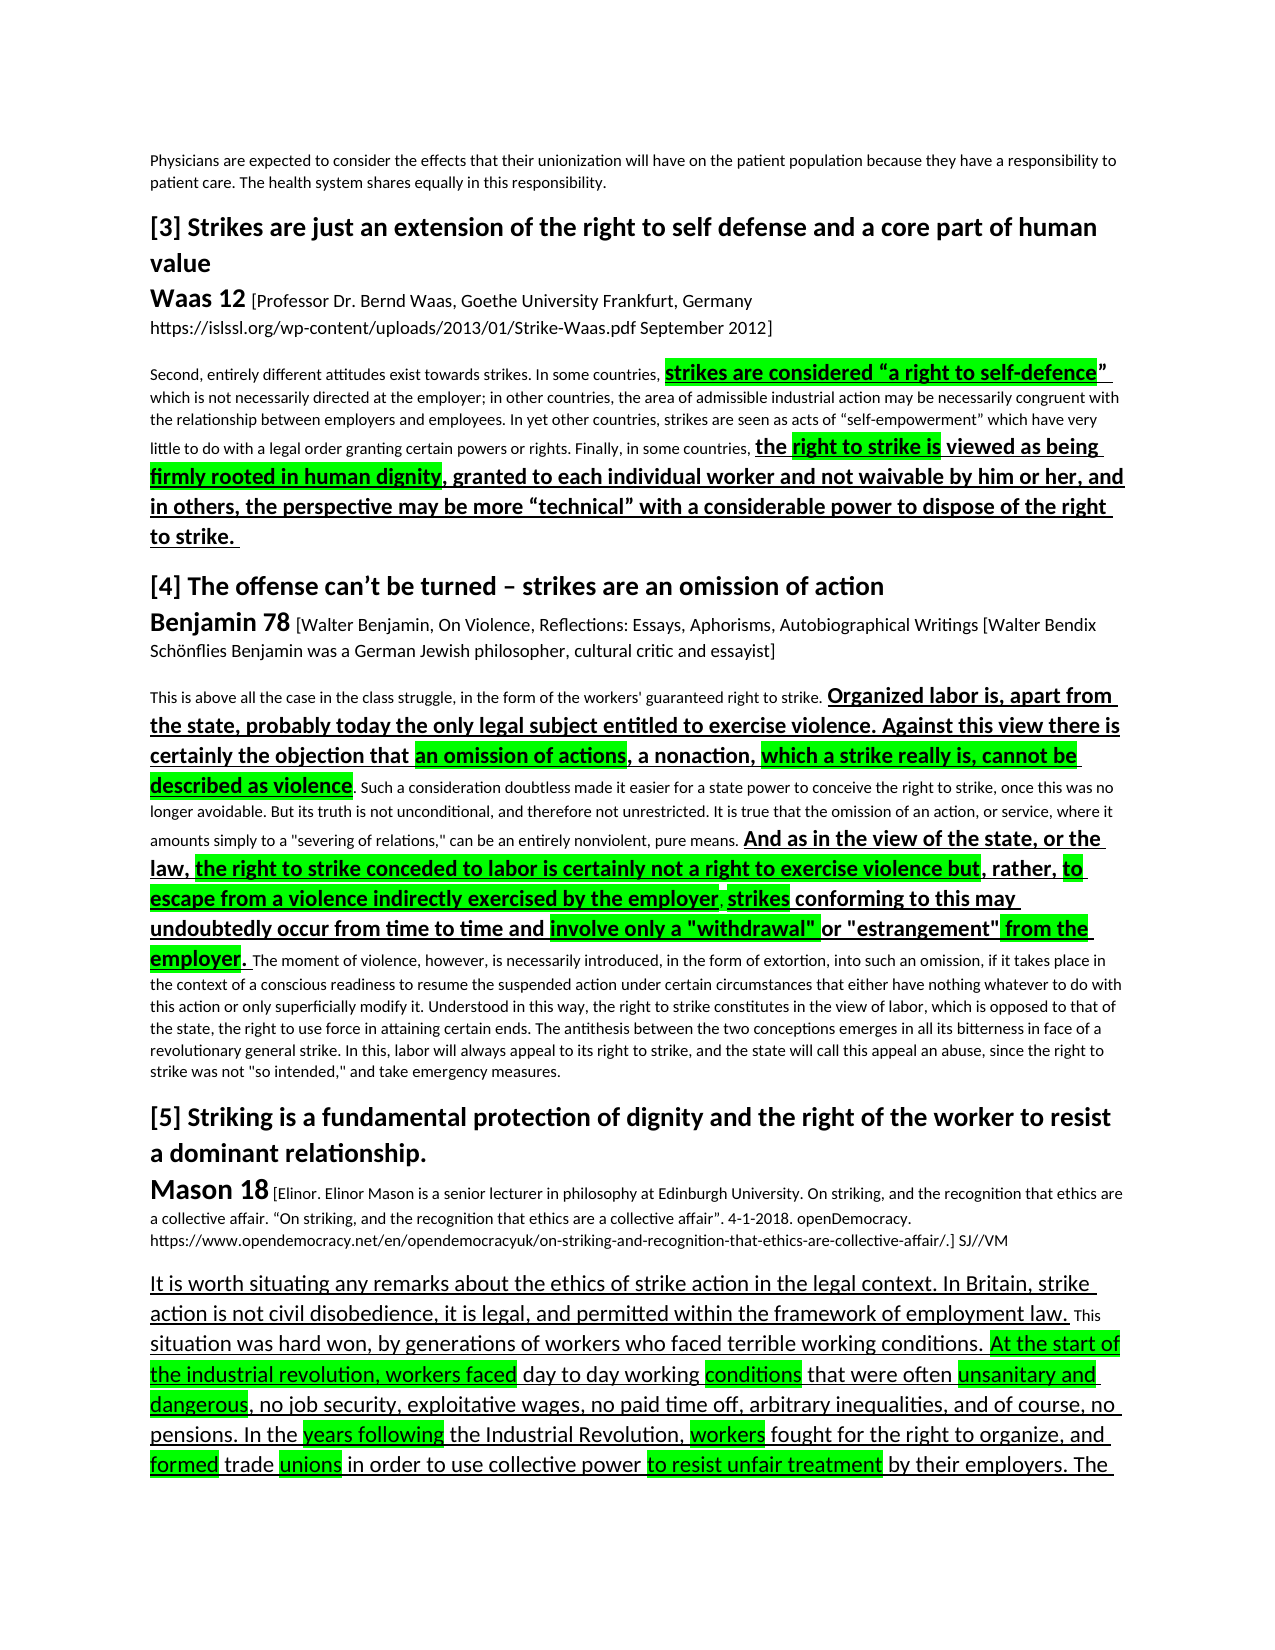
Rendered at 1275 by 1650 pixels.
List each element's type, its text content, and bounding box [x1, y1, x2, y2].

text Mason 18 [Elinor. Elinor Mason is a senior lecturer in philosophy at Edinburgh University. On striking, and the recognition that ethics are a collective affair. “On striking, and the recognition that ethics are a collective affair”. 4-1-2018. openDemocracy. https://www.opendemocracy.net/en/opendemocracyuk/on-striking-and-recognition-that-ethics-are-collective-affair/.] SJ//VM [150, 1171, 1125, 1251]
text This is above all the case in the class struggle, in the form of the workers' guaranteed right to strike. Organized labor is, apart from the state, probably today the only legal subject en­titled to exercise violence. Against this view there is certainly the objection that an omission of actions, a nonaction, which a strike really is, cannot be described as violence. Such a consideration doubtless made it easier for a state power to conceive the right to strike, once this was no longer avoidable. But its truth is not unconditional, and therefore not unrestricted. It is true that the omission of an action, or service, where it amounts simply to a "severing of relations," can be an entirely nonviolent, pure means. And as in the view of the state, or the law, the right to strike conceded to labor is certainly not a right to exercise violence but, rather, to escape from a violence indirectly exercised by the employer, strikes conforming to this may undoubtedly occur from time to time and involve only a "withdrawal" or "estrangement" from the employer. The mo­ment of violence, however, is necessarily introduced, in the form of extortion, into such an omission, if it takes place in the context of a conscious readiness to resume the suspended action under certain circumstances that either have nothing whatever to do with this action or only superficially modify it. Understood in this way, the right to strike constitutes in the view of labor, which is opposed to that of the state, the right to use force in attaining certain ends. The antithesis between the two conceptions emerges in all its bitterness in face of a revolu­tionary general strike. In this, labor will always appeal to its right to strike, and the state will call this appeal an abuse, since the right to strike was not "so intended," and take emer­gency measures. [150, 681, 1125, 1082]
text Waas 12 [Professor Dr. Bernd Waas, Goethe University Frankfurt, Germany https://islssl.org/wp-content/uploads/2013/01/Strike-Waas.pdf September 2012] [150, 282, 1125, 339]
text Benjamin 78 [Walter Benjamin, On Violence, Reflections: Essays, Aphorisms, Autobiographical Writings [Walter Bendix Schönflies Benjamin was a German Jewish philosopher, cultural critic and essayist] [150, 605, 1125, 663]
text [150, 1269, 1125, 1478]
text Second, entirely different attitudes exist towards strikes. In some countries, strikes are considered “a right to self-defence” which is not necessarily directed at the employer; in other countries, the area of admissible industrial action may be necessarily congruent with the relationship between employers and employees. In yet other countries, strikes are seen as acts of “self-empowerment” which have very little to do with a legal order granting certain powers or rights. Finally, in some countries, the right to strike is viewed as being firmly rooted in human dignity, granted to each individual worker and not waivable by him or her, and in others, the perspective may be more “technical” with a considerable power to dispose of the right to strike. [150, 488, 1125, 550]
subtitle [4] The offense can’t be turned – strikes are an omission of action [150, 569, 1125, 602]
subtitle [5] Striking is a fundamental protection of dignity and the right of the worker to resist a dominant relationship. [150, 1100, 1125, 1169]
subtitle [3] Strikes are just an extension of the right to self defense and a core part of human value [150, 210, 1125, 279]
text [150, 150, 1125, 192]
text Second, entirely different attitudes exist towards strikes. In some countries, strikes are considered “a right to self-defence” which is not necessarily directed at the employer; in other countries, the area of admissible industrial action may be necessarily congruent with the relationship between employers and employees. In yet other countries, strikes are seen as acts of “self-empowerment” which have very little to do with a legal order granting certain powers or rights. Finally, in some countries, the right to strike is viewed as being firmly rooted in human dignity, granted to each individual worker and not waivable by him or her, and in others, the perspective may be more “technical” with a considerable power to dispose of the right to strike. [150, 358, 1125, 486]
